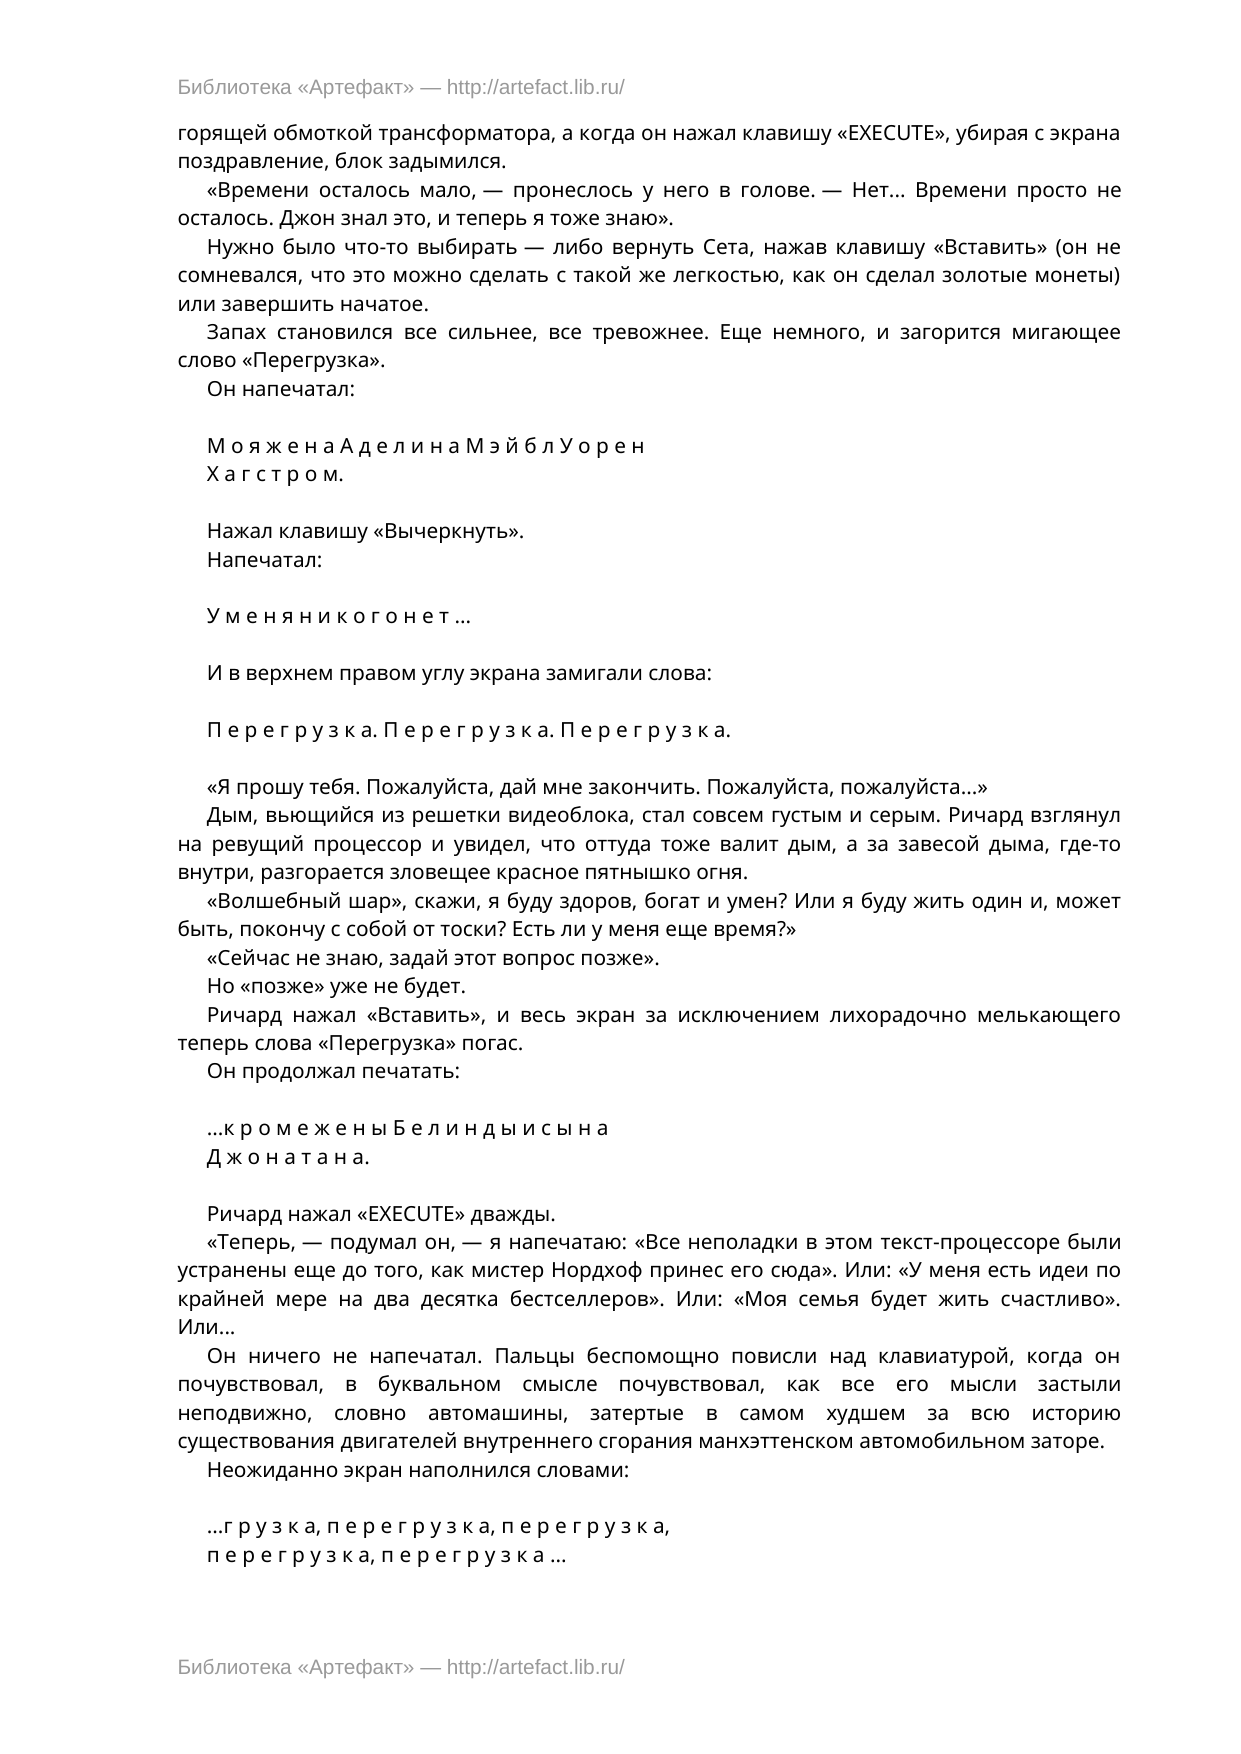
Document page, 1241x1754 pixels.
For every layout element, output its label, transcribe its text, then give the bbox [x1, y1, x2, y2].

text п е р е г р у з к а, п е р е г р у з к а ... [177, 1540, 1122, 1568]
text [177, 118, 1122, 175]
text ...г р у з к а, п е р е г р у з к а, п е р е г р у з к а, [177, 1512, 1122, 1540]
text Он напечатал: [177, 374, 1122, 402]
text Ричард нажал «Вставить», и весь экран за исключением лихорадочно мелькающего теперь слова «Перегрузка» погас. [177, 1000, 1122, 1057]
text Он продолжал печатать: [177, 1057, 1122, 1085]
text «Я прошу тебя. Пожалуйста, дай мне закончить. Пожалуйста, пожалуйста...» [177, 772, 1122, 801]
text Запах становился все сильнее, все тревожнее. Еще немного, и загорится мигающее слово «Перегрузка». [177, 317, 1122, 374]
text Дым, вьющийся из решетки видеоблока, стал совсем густым и серым. Ричард взглянул на ревущий процессор и увидел, что оттуда тоже валит дым, а за завесой дыма, где-то внутри, разгорается зловещее красное пятнышко огня. [177, 801, 1122, 886]
text Напечатал: [177, 545, 1122, 573]
text Неожиданно экран наполнился словами: [177, 1455, 1122, 1483]
text Х а г с т р о м. [177, 459, 1122, 488]
text П е р е г р у з к а. П е р е г р у з к а. П е р е г р у з к а. [177, 715, 1122, 744]
text «Времени осталось мало, — пронеслось у него в голове. — Нет... Времени просто не осталось. Джон знал это, и теперь я тоже знаю». [177, 175, 1122, 232]
text Ричард нажал «EXECUTE» дважды. [177, 1199, 1122, 1227]
text У м е н я н и к о г о н е т ... [177, 602, 1122, 630]
text «Теперь, — подумал он, — я напечатаю: «Все неполадки в этом текст-процессоре были устранены еще до того, как мистер Нордхоф принес его сюда». Или: «У меня есть идеи по крайней мере на два десятка бестселлеров». Или: «Моя семья будет жить счастливо». Или... [177, 1227, 1122, 1341]
text «Волшебный шар», скажи, я буду здоров, богат и умен? Или я буду жить один и, может быть, покончу с собой от тоски? Есть ли у меня еще время?» [177, 886, 1122, 943]
text «Сейчас не знаю, задай этот вопрос позже». [177, 943, 1122, 971]
text М о я ж е н а А д е л и н а М э й б л У о р е н [177, 431, 1122, 459]
text Нажал клавишу «Вычеркнуть». [177, 516, 1122, 545]
text Д ж о н а т а н а. [177, 1142, 1122, 1170]
text Нужно было что-то выбирать — либо вернуть Сета, нажав клавишу «Вставить» (он не сомневался, что это можно сделать с такой же легкостью, как он сделал золотые монеты) или завершить начатое. [177, 232, 1122, 317]
text Но «позже» уже не будет. [177, 971, 1122, 1000]
text Он ничего не напечатал. Пальцы беспомощно повисли над клавиатурой, когда он почувствовал, в буквальном смысле почувствовал, как все его мысли застыли неподвижно, словно автомашины, затертые в самом худшем за всю историю существования двигателей внутреннего сгорания манхэттенском автомобильном заторе. [177, 1341, 1122, 1455]
text И в верхнем правом углу экрана замигали слова: [177, 658, 1122, 687]
text ...к р о м е ж е н ы Б е л и н д ы и с ы н а [177, 1113, 1122, 1142]
